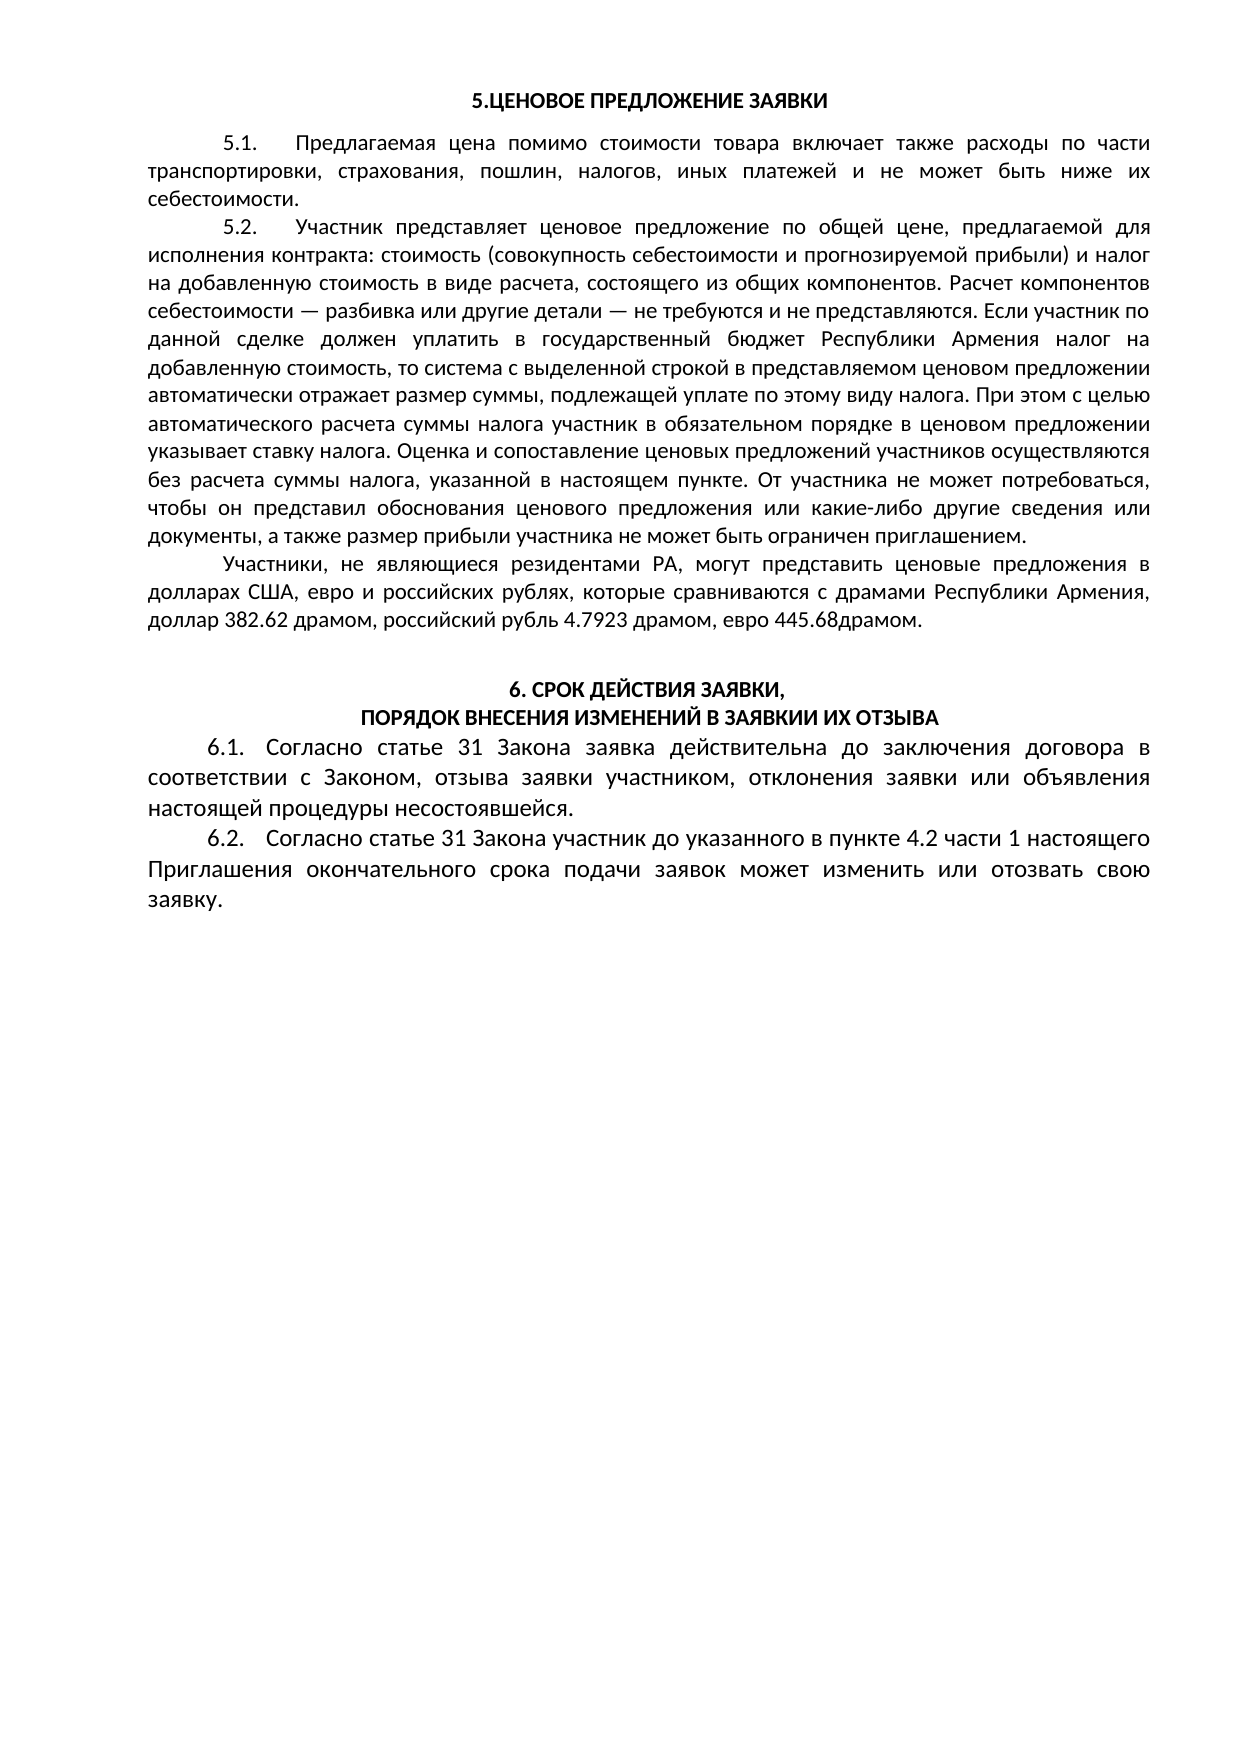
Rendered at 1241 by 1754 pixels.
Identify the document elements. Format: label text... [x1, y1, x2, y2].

text 5.ЦЕНОВОЕ ПРЕДЛОЖЕНИЕ ЗАЯВКИ [148, 86, 1152, 114]
text 6.2. Согласно статье 31 Закона участник до указанного в пункте 4.2 части 1 настоящего Приглашения окончательного срока подачи заявок может изменить или отозвать свою заявку. [148, 822, 1152, 914]
text 6.1. Согласно статье 31 Закона заявка действительна до заключения договора в соответствии с Законом, отзыва заявки участником, отклонения заявки или объявления настоящей процедуры несостоявшейся. [148, 731, 1152, 822]
text Участники, не являющиеся резидентами РА, могут представить ценовые предложения в долларах США, евро и российских рублях, которые сравниваются с драмами Республики Армения, доллар 382.62 драмом, российский рубль 4.7923 драмом, евро 445.68драмом. [148, 549, 1152, 633]
text 5.1. Предлагаемая цена помимо стоимости товара включает также расходы по части транспортировки, страхования, пошлин, налогов, иных платежей и не может быть ниже их себестоимости. [148, 128, 1152, 212]
text 6. СРОК ДЕЙСТВИЯ ЗАЯВКИ, ПОРЯДОК ВНЕСЕНИЯ ИЗМЕНЕНИЙ В ЗАЯВКИИ ИХ ОТЗЫВА [207, 675, 1093, 731]
text 5.2. Участник представляет ценовое предложение по общей цене, предлагаемой для исполнения контракта: стоимость (совокупность себестоимости и прогнозируемой прибыли) и налог на добавленную стоимость в виде расчета, состоящего из общих компонентов. Расчет компонентов себестоимости — разбивка или другие детали — не требуются и не представляются. Если участник по данной сделке должен уплатить в государственный бюджет Республики Армения налог на добавленную стоимость, то система с выделенной строкой в представляемом ценовом предложении автоматически отражает размер суммы, подлежащей уплате по этому виду налога. При этом с целью автоматического расчета суммы налога участник в обязательном порядке в ценовом предложении указывает ставку налога. Оценка и сопоставление ценовых предложений участников осуществляются без расчета суммы налога, указанной в настоящем пункте. От участника не может потребоваться, чтобы он представил обоснования ценового предложения или какие-либо другие сведения или документы, а также размер прибыли участника не может быть ограничен приглашением. [148, 212, 1152, 549]
